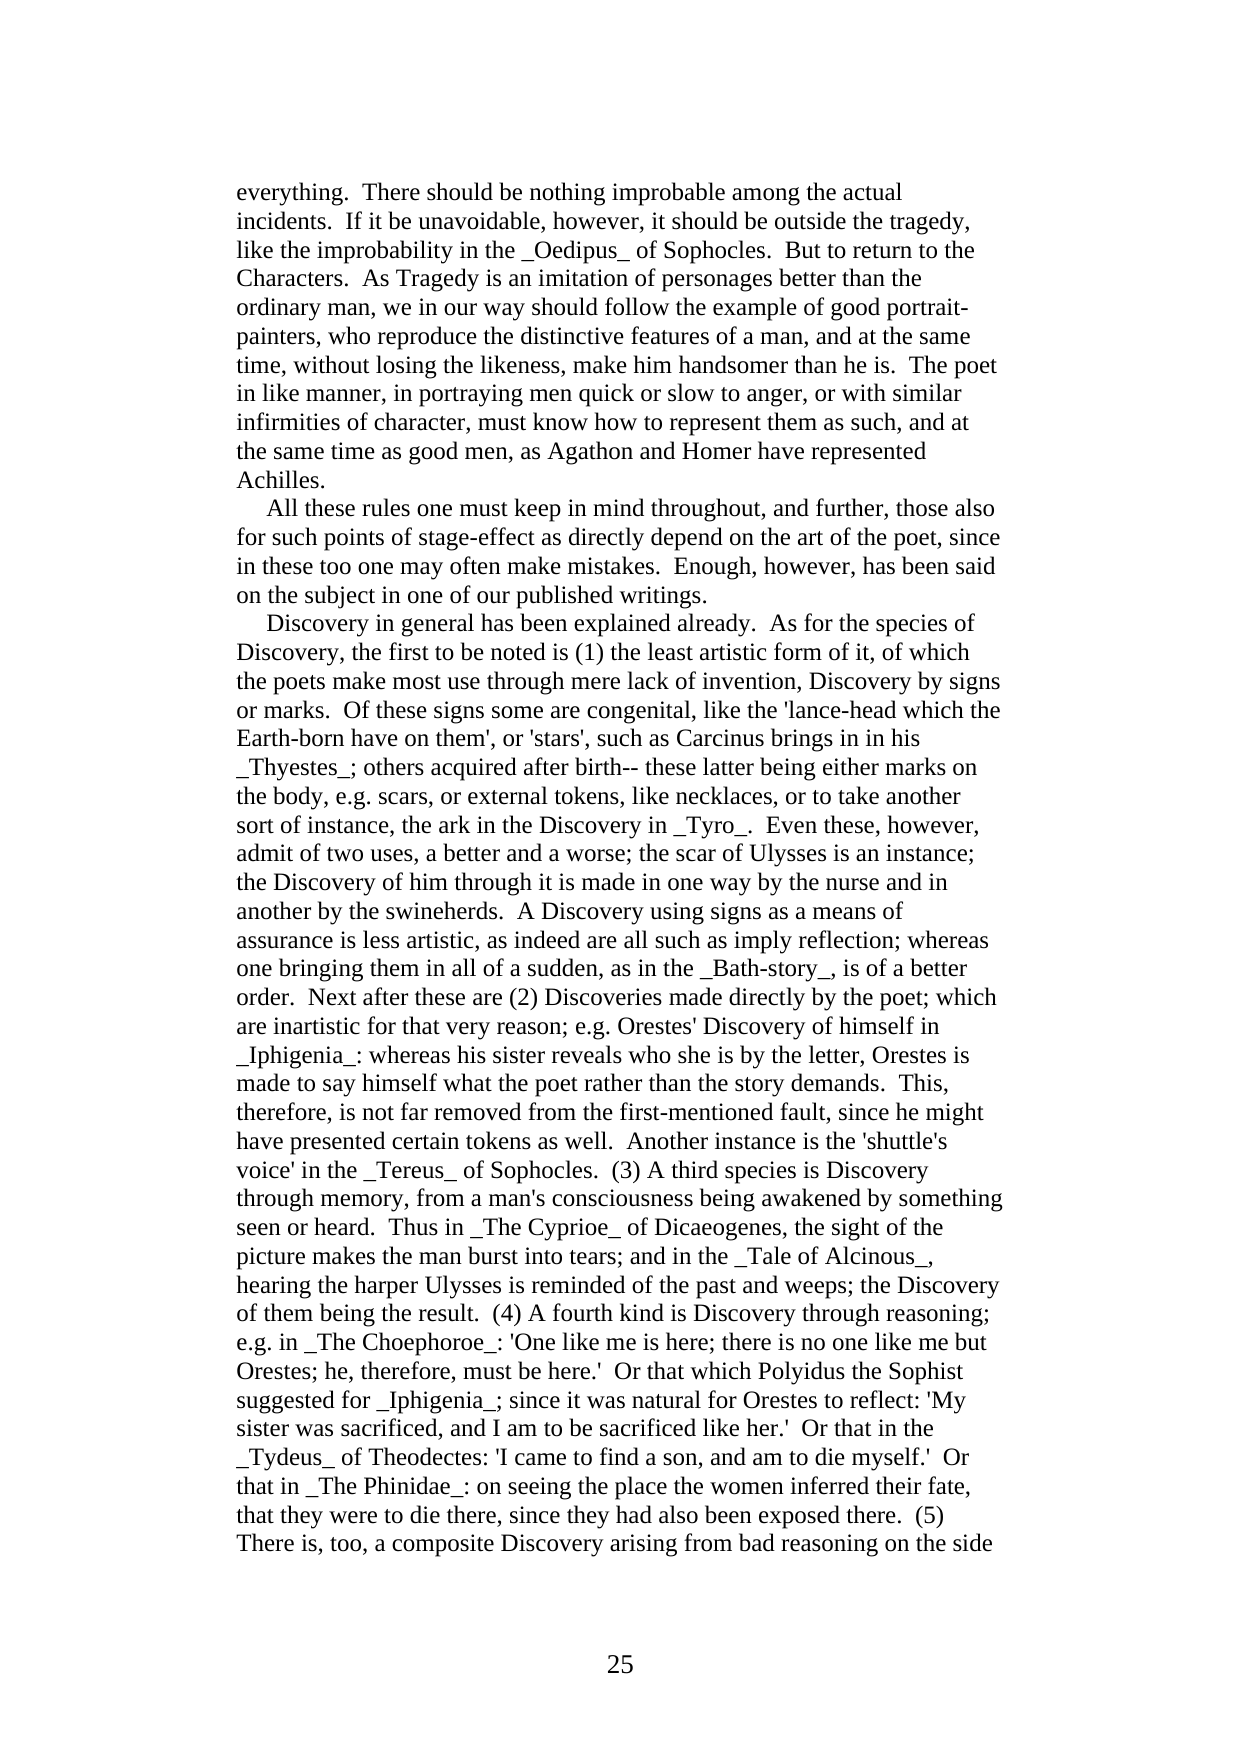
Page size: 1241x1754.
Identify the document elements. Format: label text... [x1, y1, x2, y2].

text All these rules one must keep in mind throughout, and further, those also for such points of stage-effect as directly depend on the art of the poet, since in these too one may often make mistakes. Enough, however, has been said on the subject in one of our published writings. [236, 493, 1004, 608]
text everything. There should be nothing improbable among the actual incidents. If it be unavoidable, however, it should be outside the tragedy, like the improbability in the _Oedipus_ of Sophocles. But to return to the Characters. As Tragedy is an imitation of personages better than the ordinary man, we in our way should follow the example of good portrait-painters, who reproduce the distinctive features of a man, and at the same time, without losing the likeness, make him handsomer than he is. The poet in like manner, in portraying men quick or slow to anger, or with similar infirmities of character, must know how to represent them as such, and at the same time as good men, as Agathon and Homer have represented Achilles. [236, 177, 1004, 493]
text Discovery in general has been explained already. As for the species of Discovery, the first to be noted is (1) the least artistic form of it, of which the poets make most use through mere lack of invention, Discovery by signs or marks. Of these signs some are congenital, like the 'lance-head which the Earth-born have on them', or 'stars', such as Carcinus brings in in his _Thyestes_; others acquired after birth-- these latter being either marks on the body, e.g. scars, or external tokens, like necklaces, or to take another sort of instance, the ark in the Discovery in _Tyro_. Even these, however, admit of two uses, a better and a worse; the scar of Ulysses is an instance; the Discovery of him through it is made in one way by the nurse and in another by the swineherds. A Discovery using signs as a means of assurance is less artistic, as indeed are all such as imply reflection; whereas one bringing them in all of a sudden, as in the _Bath-story_, is of a better order. Next after these are (2) Discoveries made directly by the poet; which are inartistic for that very reason; e.g. Orestes' Discovery of himself in _Iphigenia_: whereas his sister reveals who she is by the letter, Orestes is made to say himself what the poet rather than the story demands. This, therefore, is not far removed from the first-mentioned fault, since he might have presented certain tokens as well. Another instance is the 'shuttle's voice' in the _Tereus_ of Sophocles. (3) A third species is Discovery through memory, from a man's consciousness being awakened by something seen or heard. Thus in _The Cyprioe_ of Dicaeogenes, the sight of the picture makes the man burst into tears; and in the _Tale of Alcinous_, hearing the harper Ulysses is reminded of the past and weeps; the Discovery of them being the result. (4) A fourth kind is Discovery through reasoning; e.g. in _The Choephoroe_: 'One like me is here; there is no one like me but Orestes; he, therefore, must be here.' Or that which Polyidus the Sophist suggested for _Iphigenia_; since it was natural for Orestes to reflect: 'My sister was sacrificed, and I am to be sacrificed like her.' Or that in the _Tydeus_ of Theodectes: 'I came to find a son, and am to die myself.' Or that in _The Phinidae_: on seeing the place the women inferred their fate, that they were to die there, since they had also been exposed there. (5) There is, too, a composite Discovery arising from bad reasoning on the side [236, 608, 1004, 1557]
